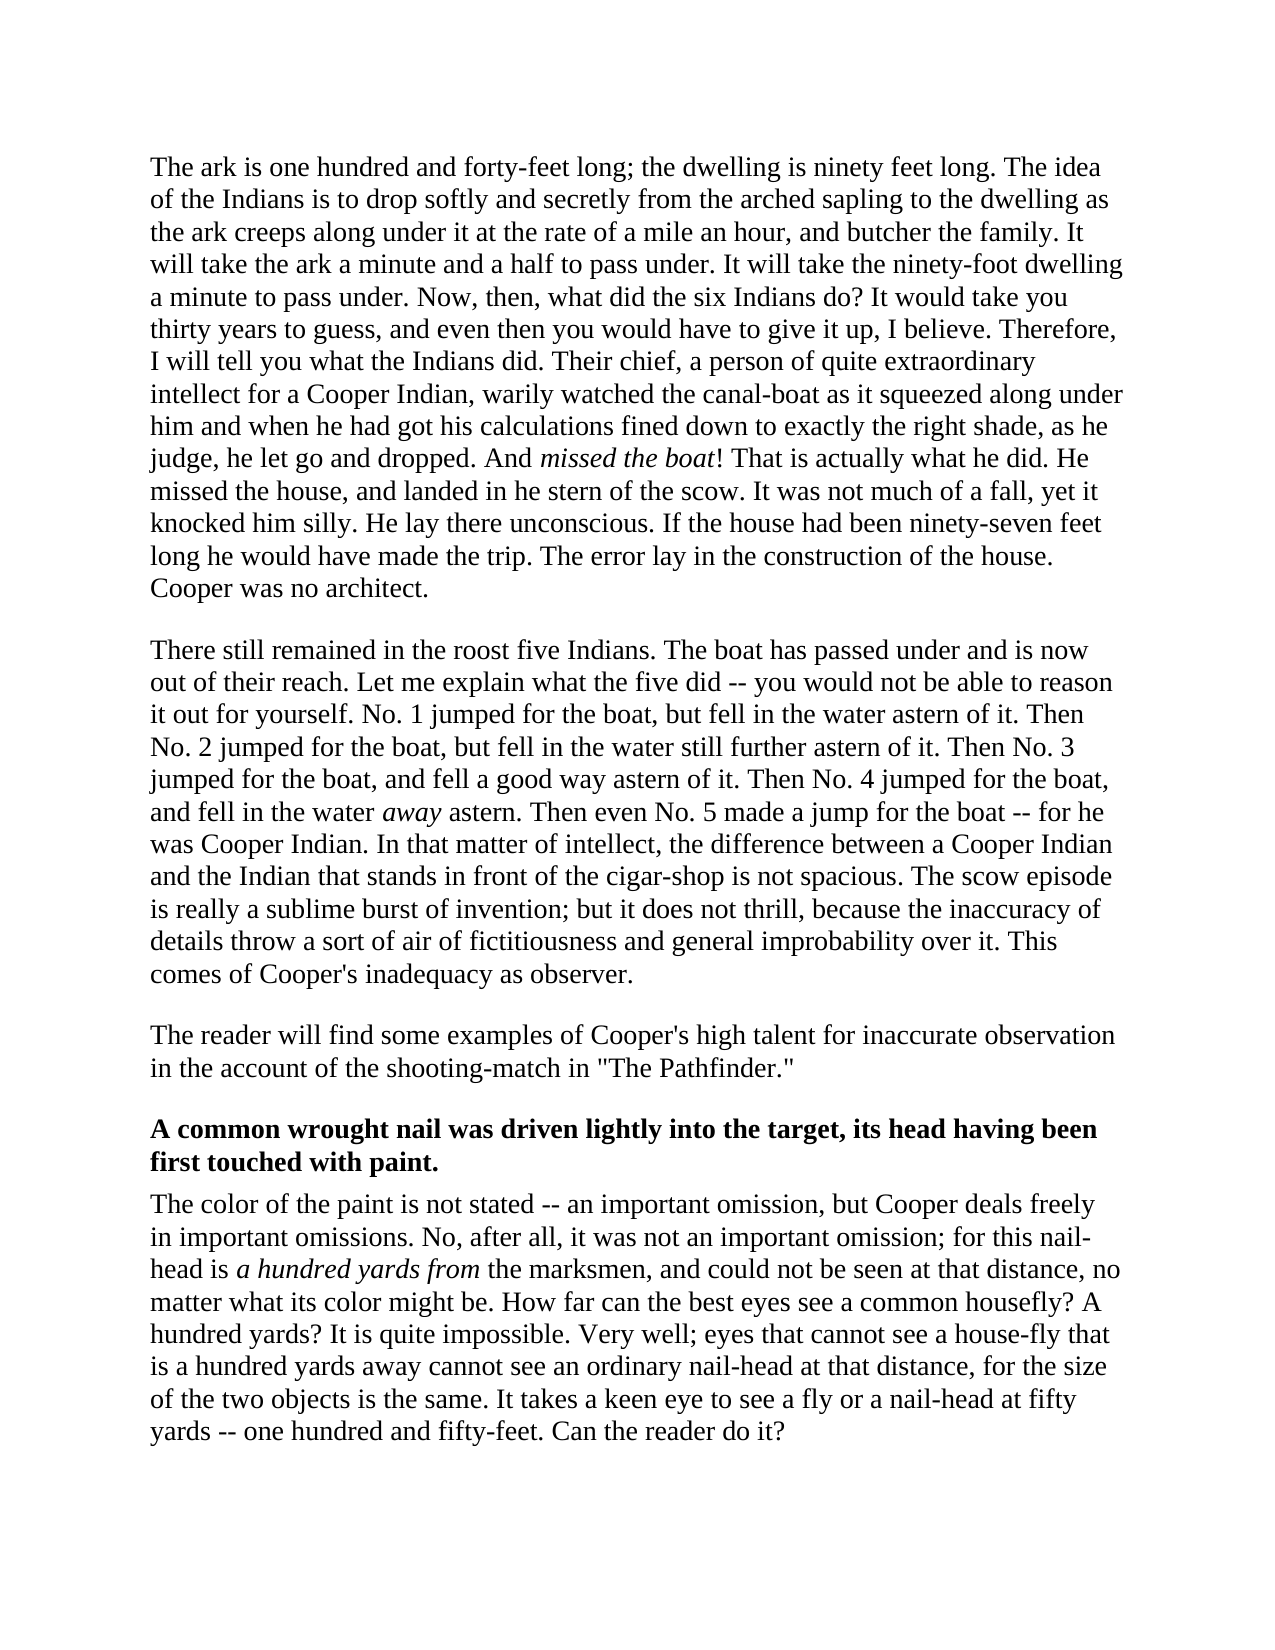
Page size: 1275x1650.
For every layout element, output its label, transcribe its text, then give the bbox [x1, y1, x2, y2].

text A common wrought nail was driven lightly into the target, its head having been first touched with paint. [150, 1112, 1125, 1177]
text There still remained in the roost five Indians. The boat has passed under and is now out of their reach. Let me explain what the five did -- you would not be able to reason it out for yourself. No. 1 jumped for the boat, but fell in the water astern of it. Then No. 2 jumped for the boat, but fell in the water still further astern of it. Then No. 3 jumped for the boat, and fell a good way astern of it. Then No. 4 jumped for the boat, and fell in the water away astern. Then even No. 5 made a jump for the boat -- for he was Cooper Indian. In that matter of intellect, the difference between a Cooper Indian and the Indian that stands in front of the cigar-shop is not spacious. The scow episode is really a sublime burst of invention; but it does not thrill, because the inaccuracy of details throw a sort of air of fictitiousness and general improbability over it. This comes of Cooper's inadequacy as observer. [150, 633, 1125, 989]
text The ark is one hundred and forty-feet long; the dwelling is ninety feet long. The idea of the Indians is to drop softly and secretly from the arched sapling to the dwelling as the ark creeps along under it at the rate of a mile an hour, and butcher the family. It will take the ark a minute and a half to pass under. It will take the ninety-foot dwelling a minute to pass under. Now, then, what did the six Indians do? It would take you thirty years to guess, and even then you would have to give it up, I believe. Therefore, I will tell you what the Indians did. Their chief, a person of quite extraordinary intellect for a Cooper Indian, warily watched the canal-boat as it squeezed along under him and when he had got his calculations fined down to exactly the right shade, as he judge, he let go and dropped. And missed the boat! That is actually what he did. He missed the house, and landed in he stern of the scow. It was not much of a fall, yet it knocked him silly. He lay there unconscious. If the house had been ninety-seven feet long he would have made the trip. The error lay in the construction of the house. Cooper was no architect. [150, 150, 1125, 603]
text The color of the paint is not stated -- an important omission, but Cooper deals freely in important omissions. No, after all, it was not an important omission; for this nail-head is a hundred yards from the marksmen, and could not be seen at that distance, no matter what its color might be. How far can the best eyes see a common housefly? A hundred yards? It is quite impossible. Very well; eyes that cannot see a house-fly that is a hundred yards away cannot see an ordinary nail-head at that distance, for the size of the two objects is the same. It takes a keen eye to see a fly or a nail-head at fifty yards -- one hundred and fifty-feet. Can the reader do it? [150, 1187, 1125, 1447]
text The reader will find some examples of Cooper's high talent for inaccurate observation in the account of the shooting-match in "The Pathfinder." [150, 1018, 1125, 1083]
